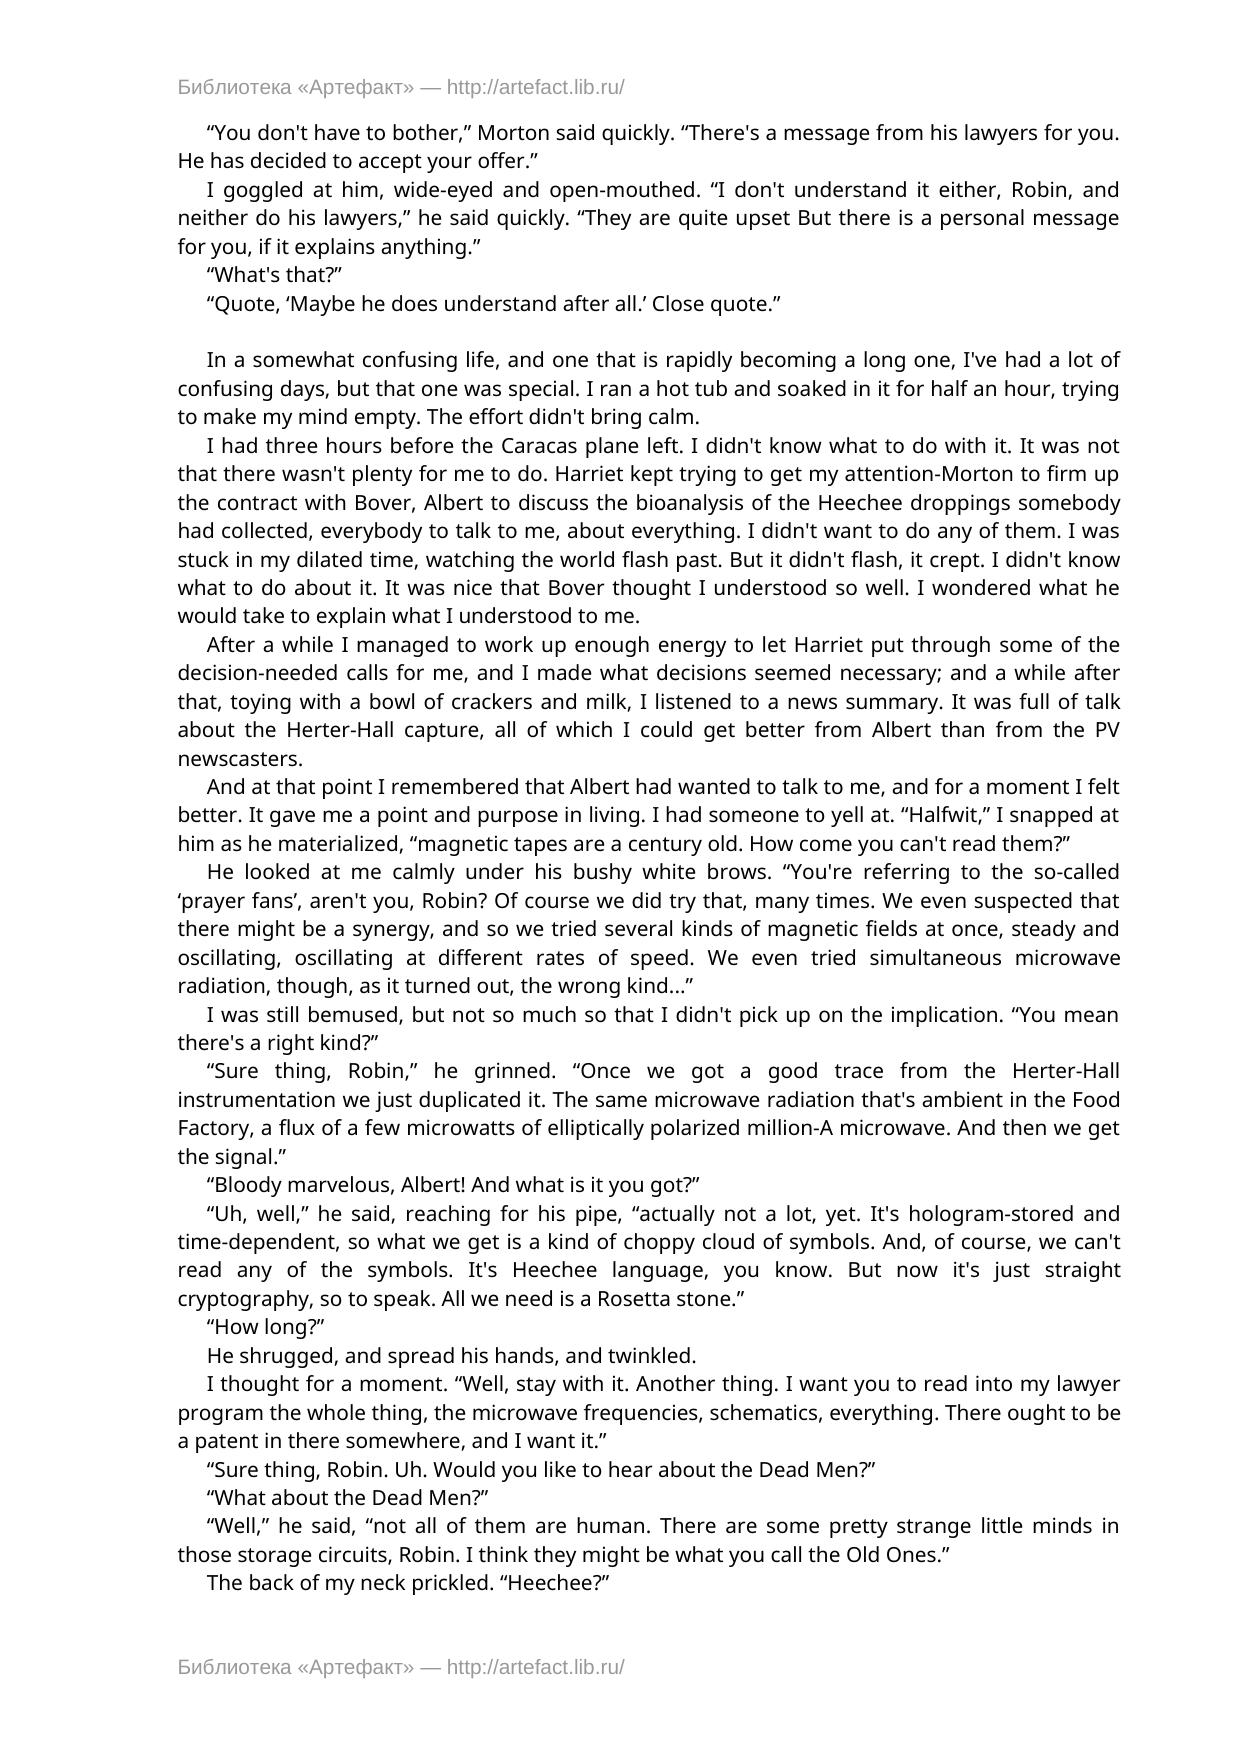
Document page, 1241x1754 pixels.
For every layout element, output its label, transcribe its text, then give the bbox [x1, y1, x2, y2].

text “What's that?” [177, 260, 1122, 289]
text He looked at me calmly under his bushy white brows. “You're referring to the so-called ‘prayer fans’, aren't you, Robin? Of course we did try that, many times. We even suspected that there might be a synergy, and so we tried several kinds of magnetic fields at once, steady and oscillating, oscillating at different rates of speed. We even tried simultaneous microwave radiation, though, as it turned out, the wrong kind...” [177, 857, 1122, 1000]
text I goggled at him, wide-eyed and open-mouthed. “I don't understand it either, Robin, and neither do his lawyers,” he said quickly. “They are quite upset But there is a personal message for you, if it explains anything.” [177, 175, 1122, 260]
text “What about the Dead Men?” [177, 1483, 1122, 1512]
text “Sure thing, Robin,” he grinned. “Once we got a good trace from the Herter-Hall instrumentation we just duplicated it. The same microwave radiation that's ambient in the Food Factory, a flux of a few microwatts of elliptically polarized million-A microwave. And then we get the signal.” [177, 1057, 1122, 1170]
text “You don't have to bother,” Morton said quickly. “There's a message from his lawyers for you. He has decided to accept your offer.” [177, 118, 1122, 175]
text The back of my neck prickled. “Heechee?” [177, 1568, 1122, 1597]
text After a while I managed to work up enough energy to let Harriet put through some of the decision-needed calls for me, and I made what decisions seemed necessary; and a while after that, toying with a bowl of crackers and milk, I listened to a news summary. It was full of talk about the Herter-Hall capture, all of which I could get better from Albert than from the PV newscasters. [177, 630, 1122, 772]
text “Quote, ‘Maybe he does understand after all.’ Close quote.” [177, 289, 1122, 317]
text “Well,” he said, “not all of them are human. There are some pretty strange little minds in those storage circuits, Robin. I think they might be what you call the Old Ones.” [177, 1512, 1122, 1568]
text “Bloody marvelous, Albert! And what is it you got?” [177, 1170, 1122, 1199]
text “How long?” [177, 1312, 1122, 1341]
text And at that point I remembered that Albert had wanted to talk to me, and for a moment I felt better. It gave me a point and purpose in living. I had someone to yell at. “Halfwit,” I snapped at him as he materialized, “magnetic tapes are a century old. How come you can't read them?” [177, 772, 1122, 857]
text I thought for a moment. “Well, stay with it. Another thing. I want you to read into my lawyer program the whole thing, the microwave frequencies, schematics, everything. There ought to be a patent in there somewhere, and I want it.” [177, 1369, 1122, 1455]
text In a somewhat confusing life, and one that is rapidly becoming a long one, I've had a lot of confusing days, but that one was special. I ran a hot tub and soaked in it for half an hour, trying to make my mind empty. The effort didn't bring calm. [177, 346, 1122, 431]
text “Uh, well,” he said, reaching for his pipe, “actually not a lot, yet. It's hologram-stored and time-dependent, so what we get is a kind of choppy cloud of symbols. And, of course, we can't read any of the symbols. It's Heechee language, you know. But now it's just straight cryptography, so to speak. All we need is a Rosetta stone.” [177, 1199, 1122, 1312]
text I had three hours before the Caracas plane left. I didn't know what to do with it. It was not that there wasn't plenty for me to do. Harriet kept trying to get my attention-Morton to firm up the contract with Bover, Albert to discuss the bioanalysis of the Heechee droppings somebody had collected, everybody to talk to me, about everything. I didn't want to do any of them. I was stuck in my dilated time, watching the world flash past. But it didn't flash, it crept. I didn't know what to do about it. It was nice that Bover thought I understood so well. I wondered what he would take to explain what I understood to me. [177, 431, 1122, 630]
text “Sure thing, Robin. Uh. Would you like to hear about the Dead Men?” [177, 1455, 1122, 1483]
text He shrugged, and spread his hands, and twinkled. [177, 1341, 1122, 1369]
text I was still bemused, but not so much so that I didn't pick up on the implication. “You mean there's a right kind?” [177, 1000, 1122, 1057]
